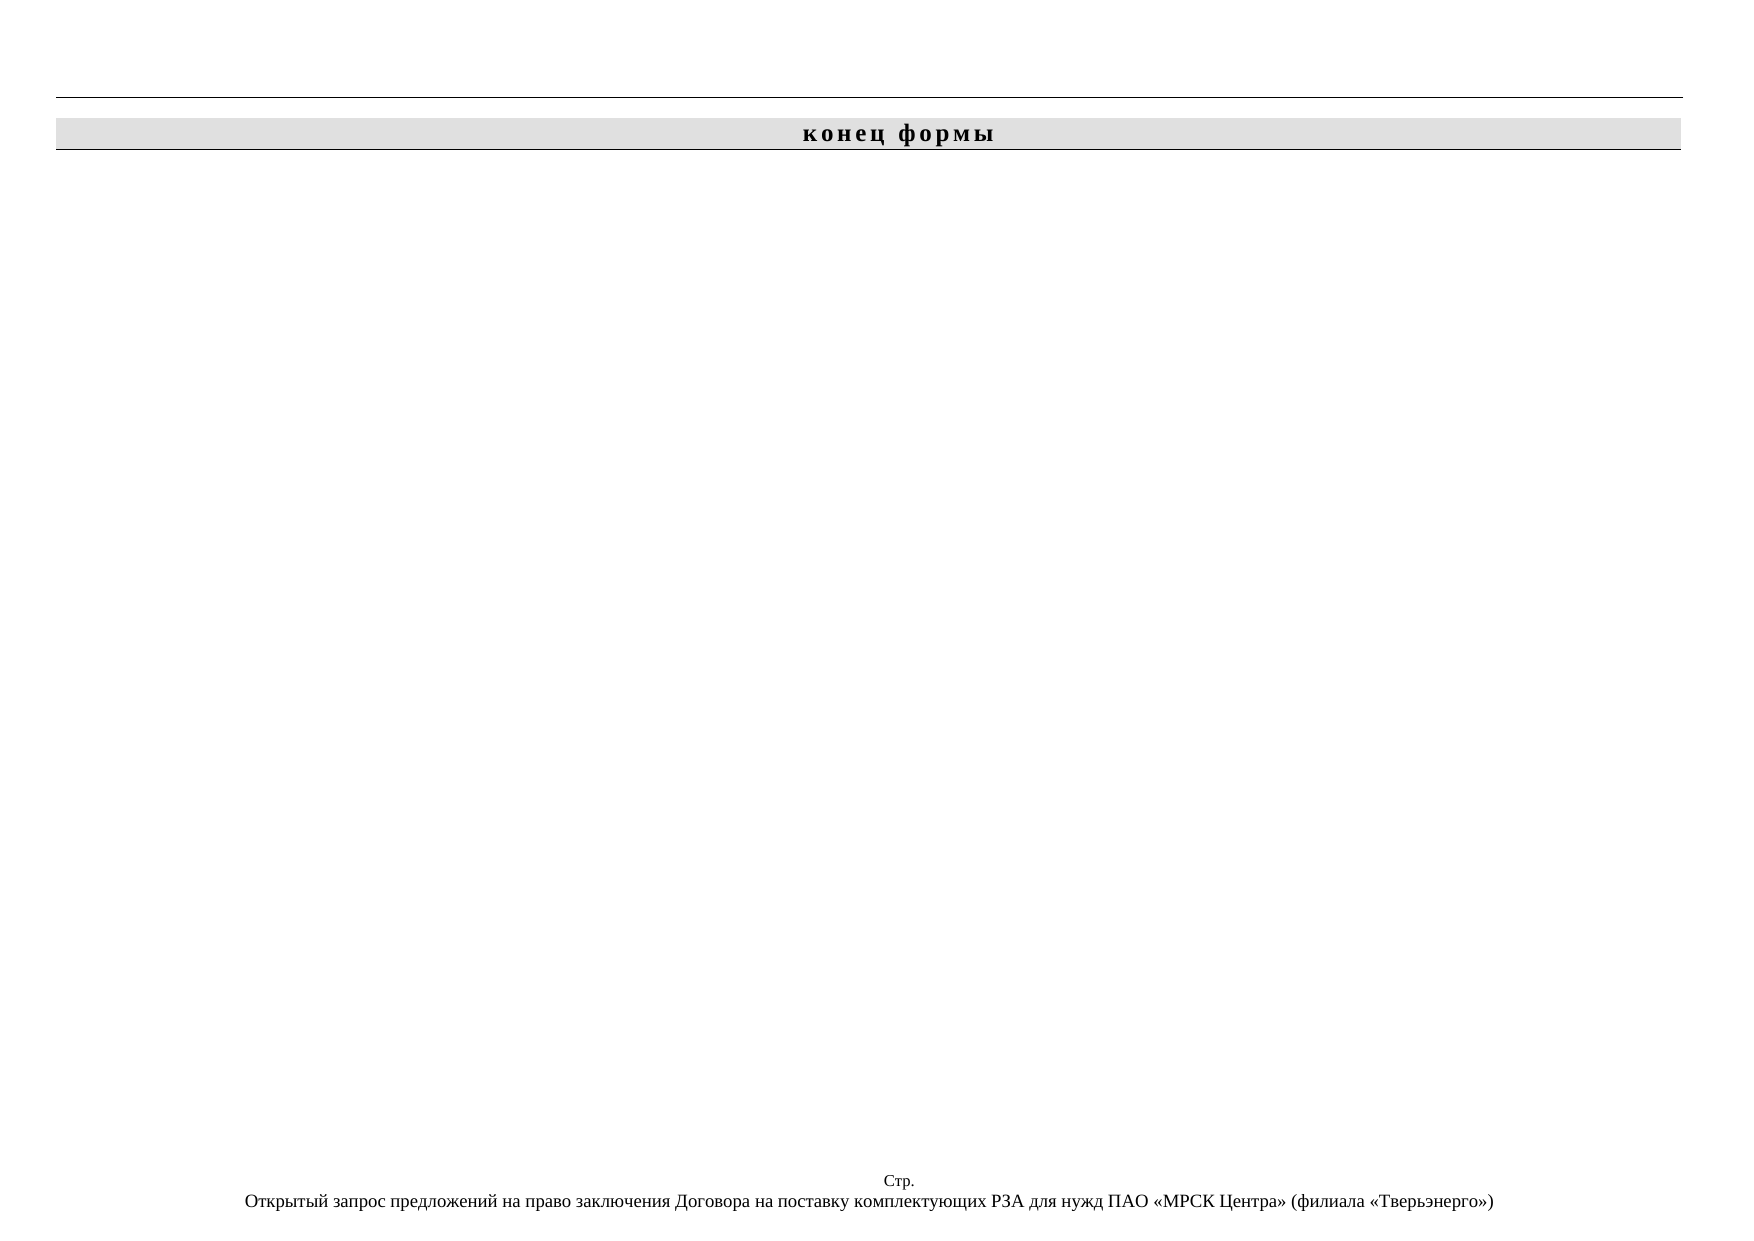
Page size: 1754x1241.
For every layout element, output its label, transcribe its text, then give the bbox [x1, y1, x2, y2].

text конец формы [56, 118, 1681, 149]
